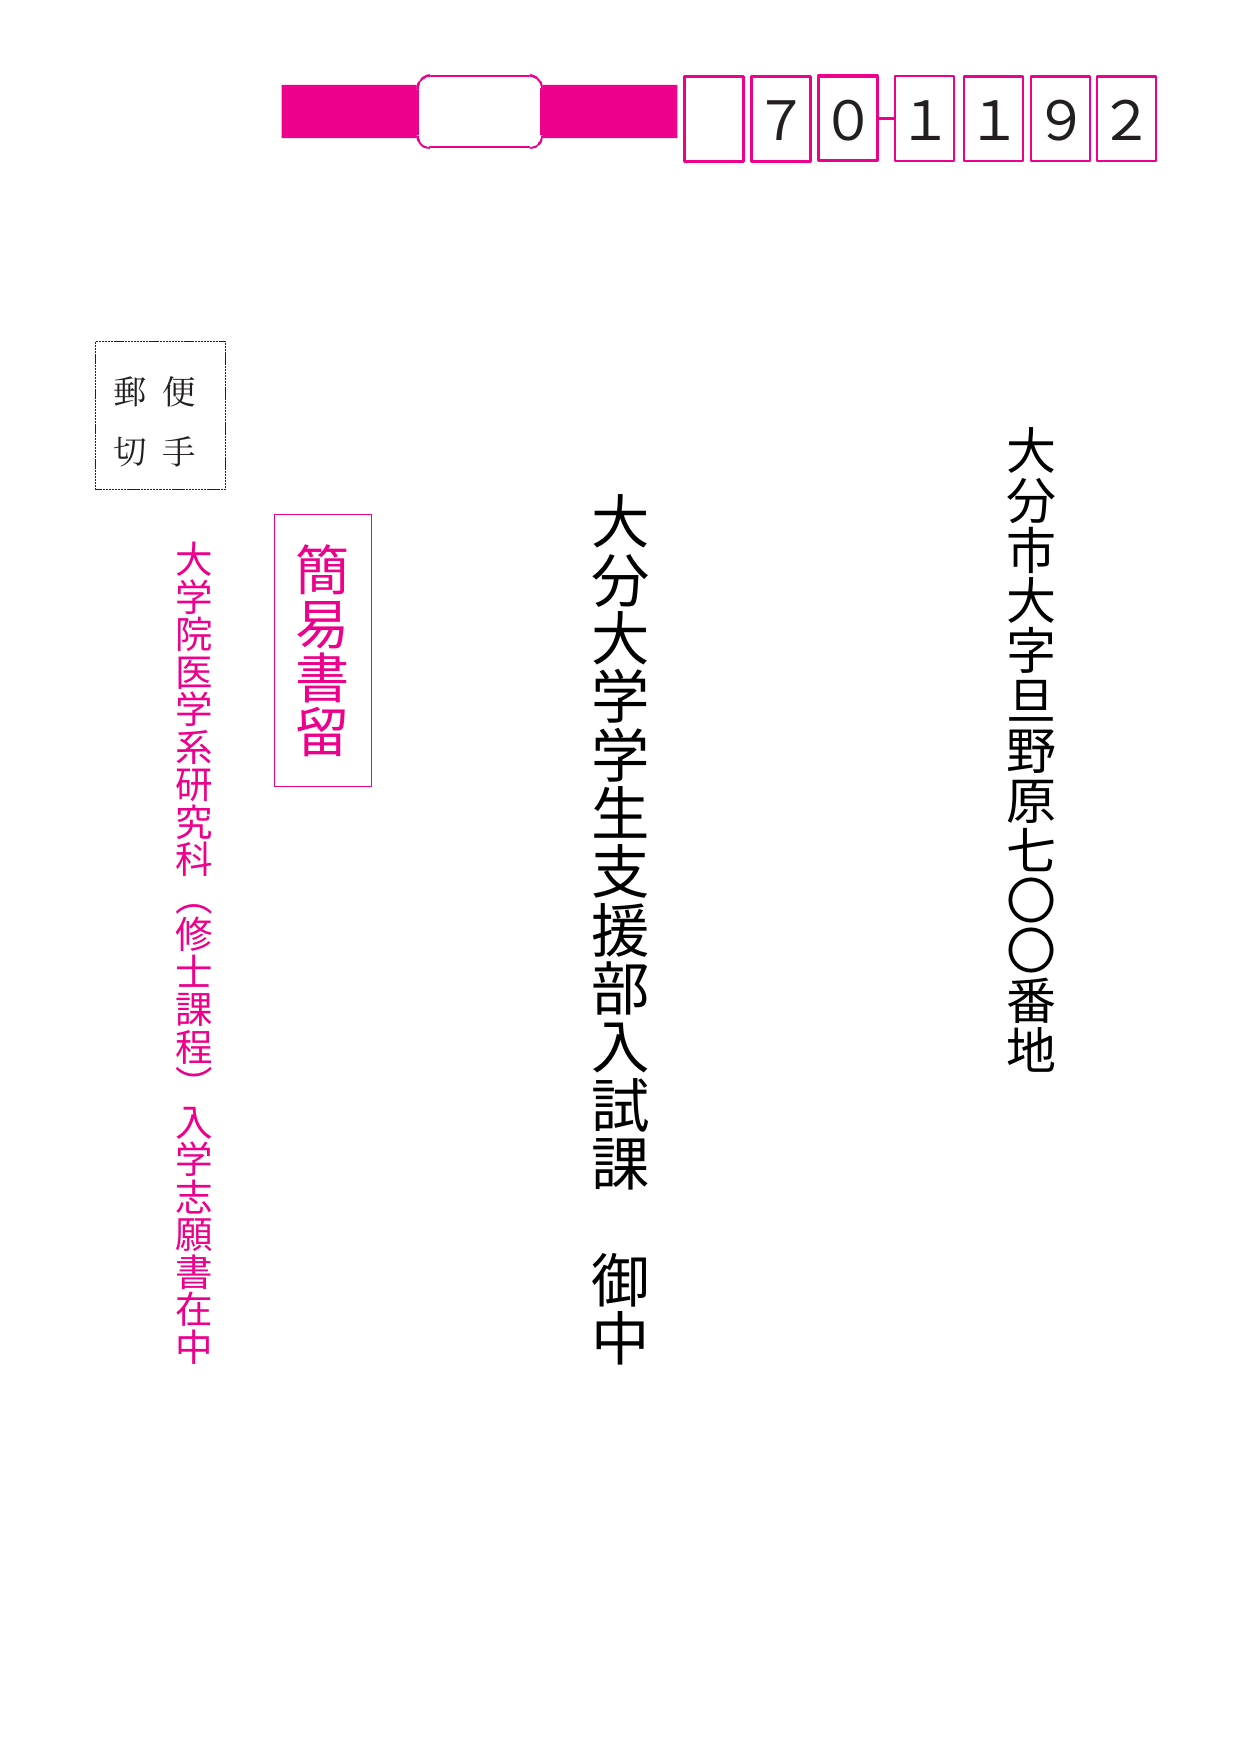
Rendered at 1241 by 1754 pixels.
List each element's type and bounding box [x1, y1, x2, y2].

picture [528, 74, 543, 90]
picture [416, 134, 431, 149]
picture [416, 74, 431, 90]
picture [528, 134, 543, 149]
